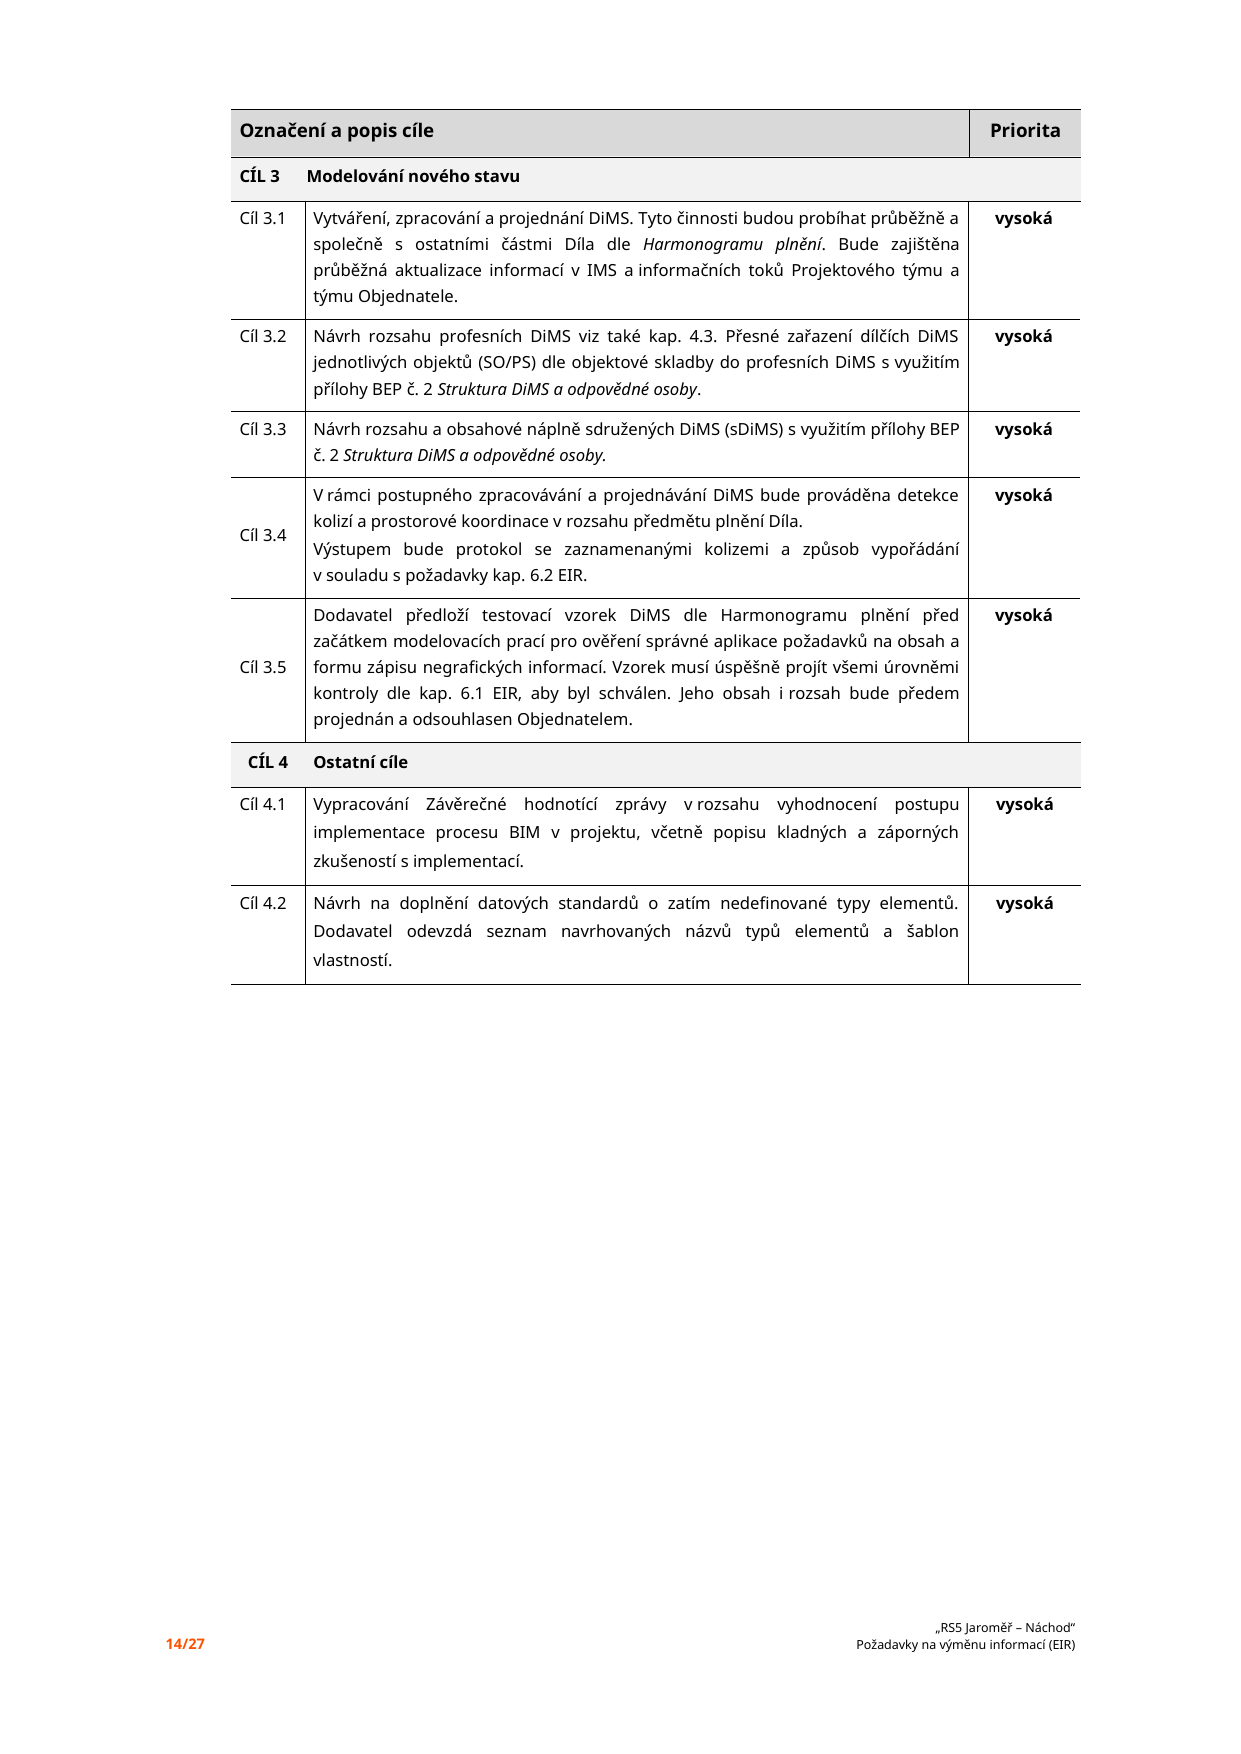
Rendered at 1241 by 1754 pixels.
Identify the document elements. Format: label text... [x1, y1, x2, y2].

table_cell vysoká [969, 886, 1081, 984]
table_cell vysoká [969, 478, 1079, 597]
table_cell CÍL 4 [231, 743, 305, 787]
table_cell Ostatní cíle [305, 743, 968, 787]
table_cell Modelování nového stavu [298, 158, 969, 201]
table_cell Cíl 3.2 [231, 320, 305, 411]
table_header Priorita [970, 110, 1081, 156]
table_cell V rámci postupného zpracovávání a projednávání DiMS bude prováděna detekce kolizí a prostorové koordinace v rozsahu předmětu plnění Díla. Výstupem bude protokol se zaznamenanými kolizemi a způsob vypořádání v souladu s požadavky kap. 6.2 EIR. [306, 478, 968, 597]
table_cell CÍL 3 [231, 158, 298, 201]
table_cell vysoká [969, 320, 1079, 411]
table_cell vysoká [969, 788, 1081, 885]
table_cell vysoká [969, 599, 1079, 742]
table_cell Cíl 4.2 [231, 886, 305, 984]
table_cell Návrh na doplnění datových standardů o zatím nedefinované typy elementů. Dodavatel odevzdá seznam navrhovaných názvů typů elementů a šablon vlastností. [306, 886, 968, 984]
table_cell vysoká [969, 412, 1079, 477]
table_cell Cíl 4.1 [231, 788, 305, 885]
table_cell Cíl 3.4 [231, 478, 305, 597]
table_cell Cíl 3.1 [231, 202, 305, 319]
table_cell Návrh rozsahu profesních DiMS viz také kap. 4.3. Přesné zařazení dílčích DiMS jednotlivých objektů (SO/PS) dle objektové skladby do profesních DiMS s využitím přílohy BEP č. 2 Struktura DiMS a odpovědné osoby. [306, 320, 968, 411]
table_cell Návrh rozsahu a obsahové náplně sdružených DiMS (sDiMS) s využitím přílohy BEP č. 2 Struktura DiMS a odpovědné osoby. [306, 412, 968, 477]
table_cell Cíl 3.5 [231, 599, 305, 742]
table_cell [968, 743, 1081, 787]
table_cell vysoká [969, 202, 1079, 319]
table_cell [969, 158, 1081, 201]
table_cell Vypracování Závěrečné hodnotící zprávy v rozsahu vyhodnocení postupu implementace procesu BIM v projektu, včetně popisu kladných a záporných zkušeností s implementací. [306, 788, 968, 885]
table_header Označení a popis cíle [231, 110, 969, 156]
table_cell Dodavatel předloží testovací vzorek DiMS dle Harmonogramu plnění před začátkem modelovacích prací pro ověření správné aplikace požadavků na obsah a formu zápisu negrafických informací. Vzorek musí úspěšně projít všemi úrovněmi kontroly dle kap. 6.1 EIR, aby byl schválen. Jeho obsah i rozsah bude předem projednán a odsouhlasen Objednatelem. [306, 599, 968, 742]
table_cell Cíl 3.3 [231, 412, 305, 477]
table_cell Vytváření, zpracování a projednání DiMS. Tyto činnosti budou probíhat průběžně a společně s ostatními částmi Díla dle Harmonogramu plnění. Bude zajištěna průběžná aktualizace informací v IMS a informačních toků Projektového týmu a týmu Objednatele. [306, 202, 968, 319]
